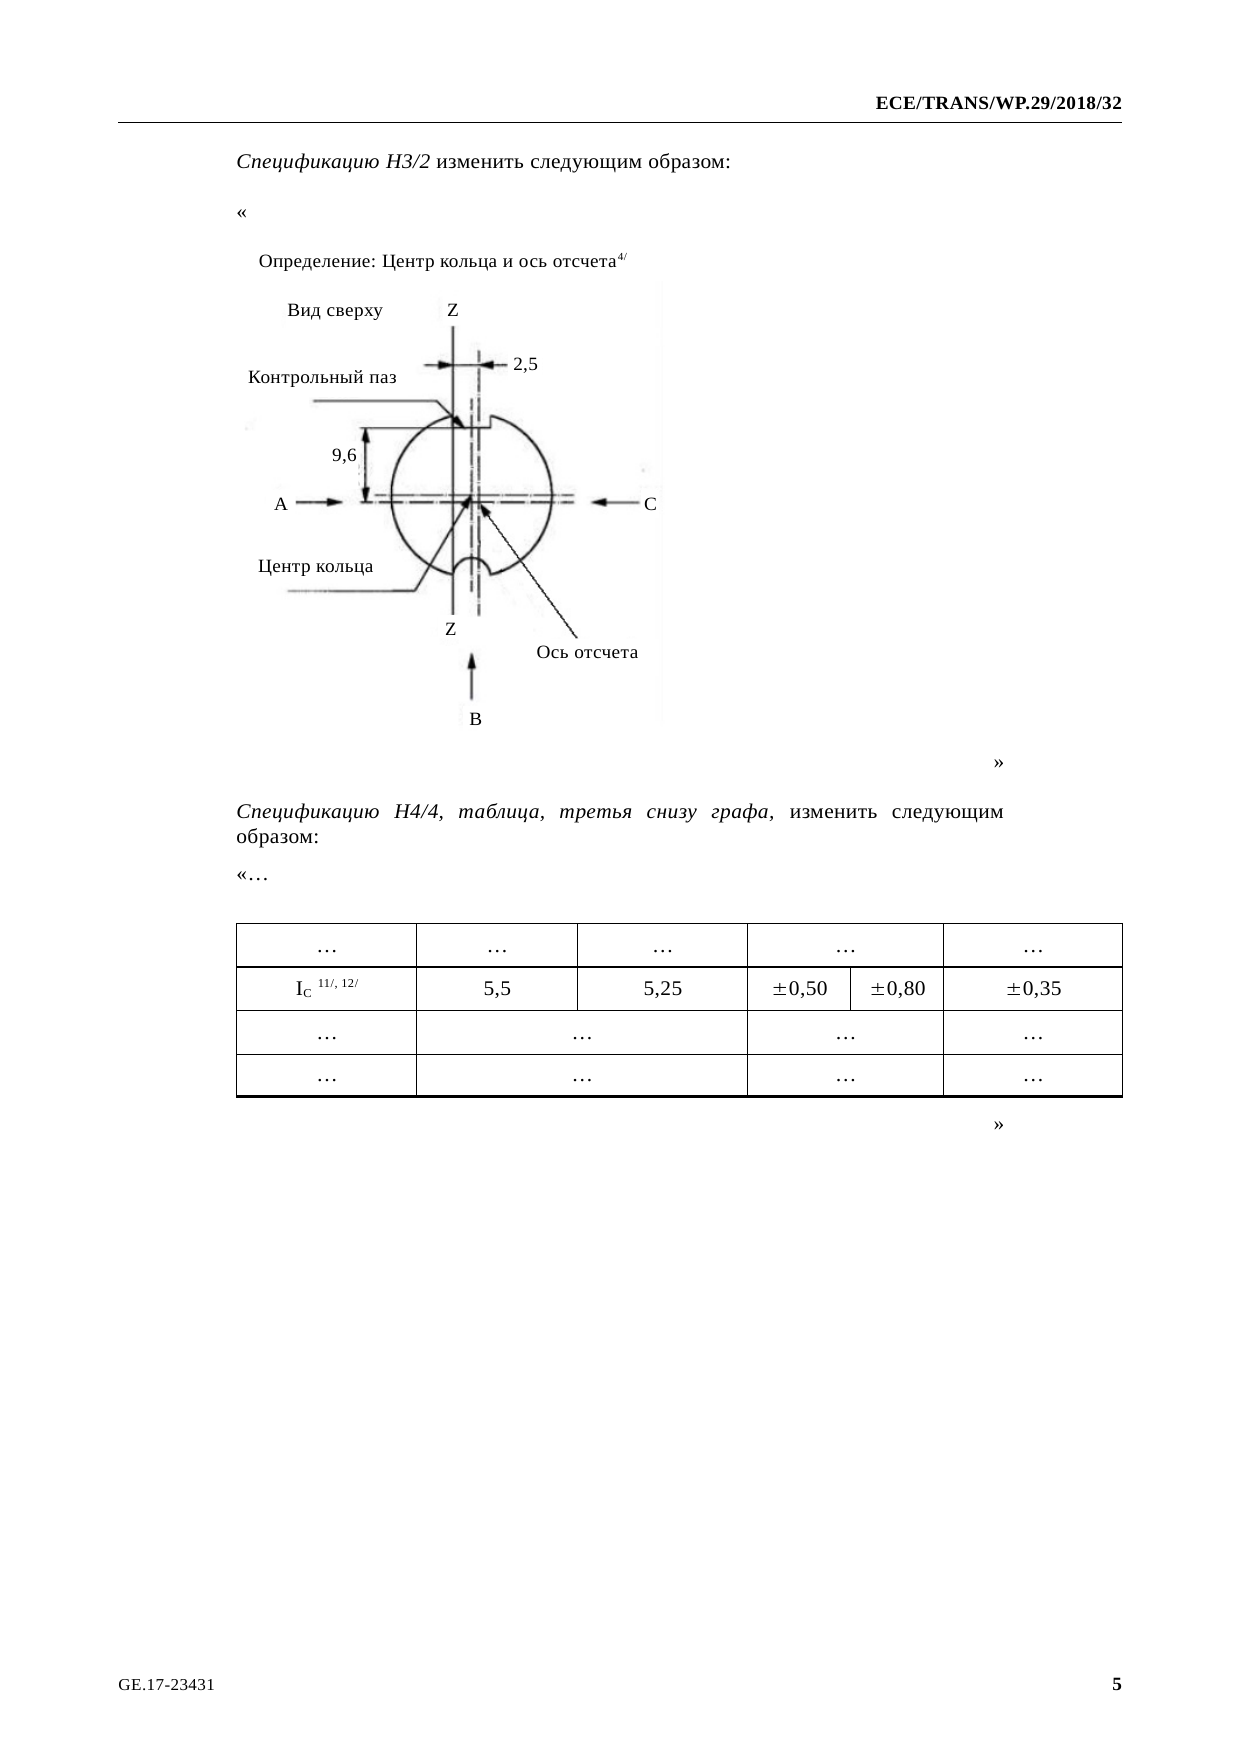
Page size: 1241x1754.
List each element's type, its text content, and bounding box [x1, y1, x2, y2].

table_cell 0,80 [851, 968, 943, 1010]
table_cell 0,35 [944, 968, 1122, 1010]
table_cell … [944, 1011, 1122, 1054]
table_cell 5,25 [578, 968, 747, 1010]
table_cell … [748, 1055, 943, 1094]
text « [236, 198, 1004, 223]
table_cell 5,5 [417, 968, 577, 1010]
table_header … [417, 924, 577, 966]
table_header … [578, 924, 747, 966]
table_header … [944, 924, 1122, 966]
text » [236, 748, 1004, 773]
table_cell … [748, 1011, 943, 1054]
picture [244, 281, 671, 736]
table_header … [748, 924, 943, 966]
table_cell … [417, 1011, 747, 1054]
table_cell 0,50 [748, 968, 850, 1010]
text «… [236, 860, 1004, 885]
table_cell … [237, 1055, 416, 1094]
text Спецификацию H3/2 изменить следующим образом: [236, 148, 1004, 173]
table_cell … [944, 1055, 1122, 1094]
table_cell IC 11/, 12/ [237, 968, 416, 1010]
text Спецификацию H4/4, таблица, третья снизу графа, изменить следующим образом: [236, 798, 1004, 848]
text » [236, 1110, 1004, 1135]
table_cell … [417, 1055, 747, 1094]
table_cell … [237, 1011, 416, 1054]
table_header … [237, 924, 416, 966]
